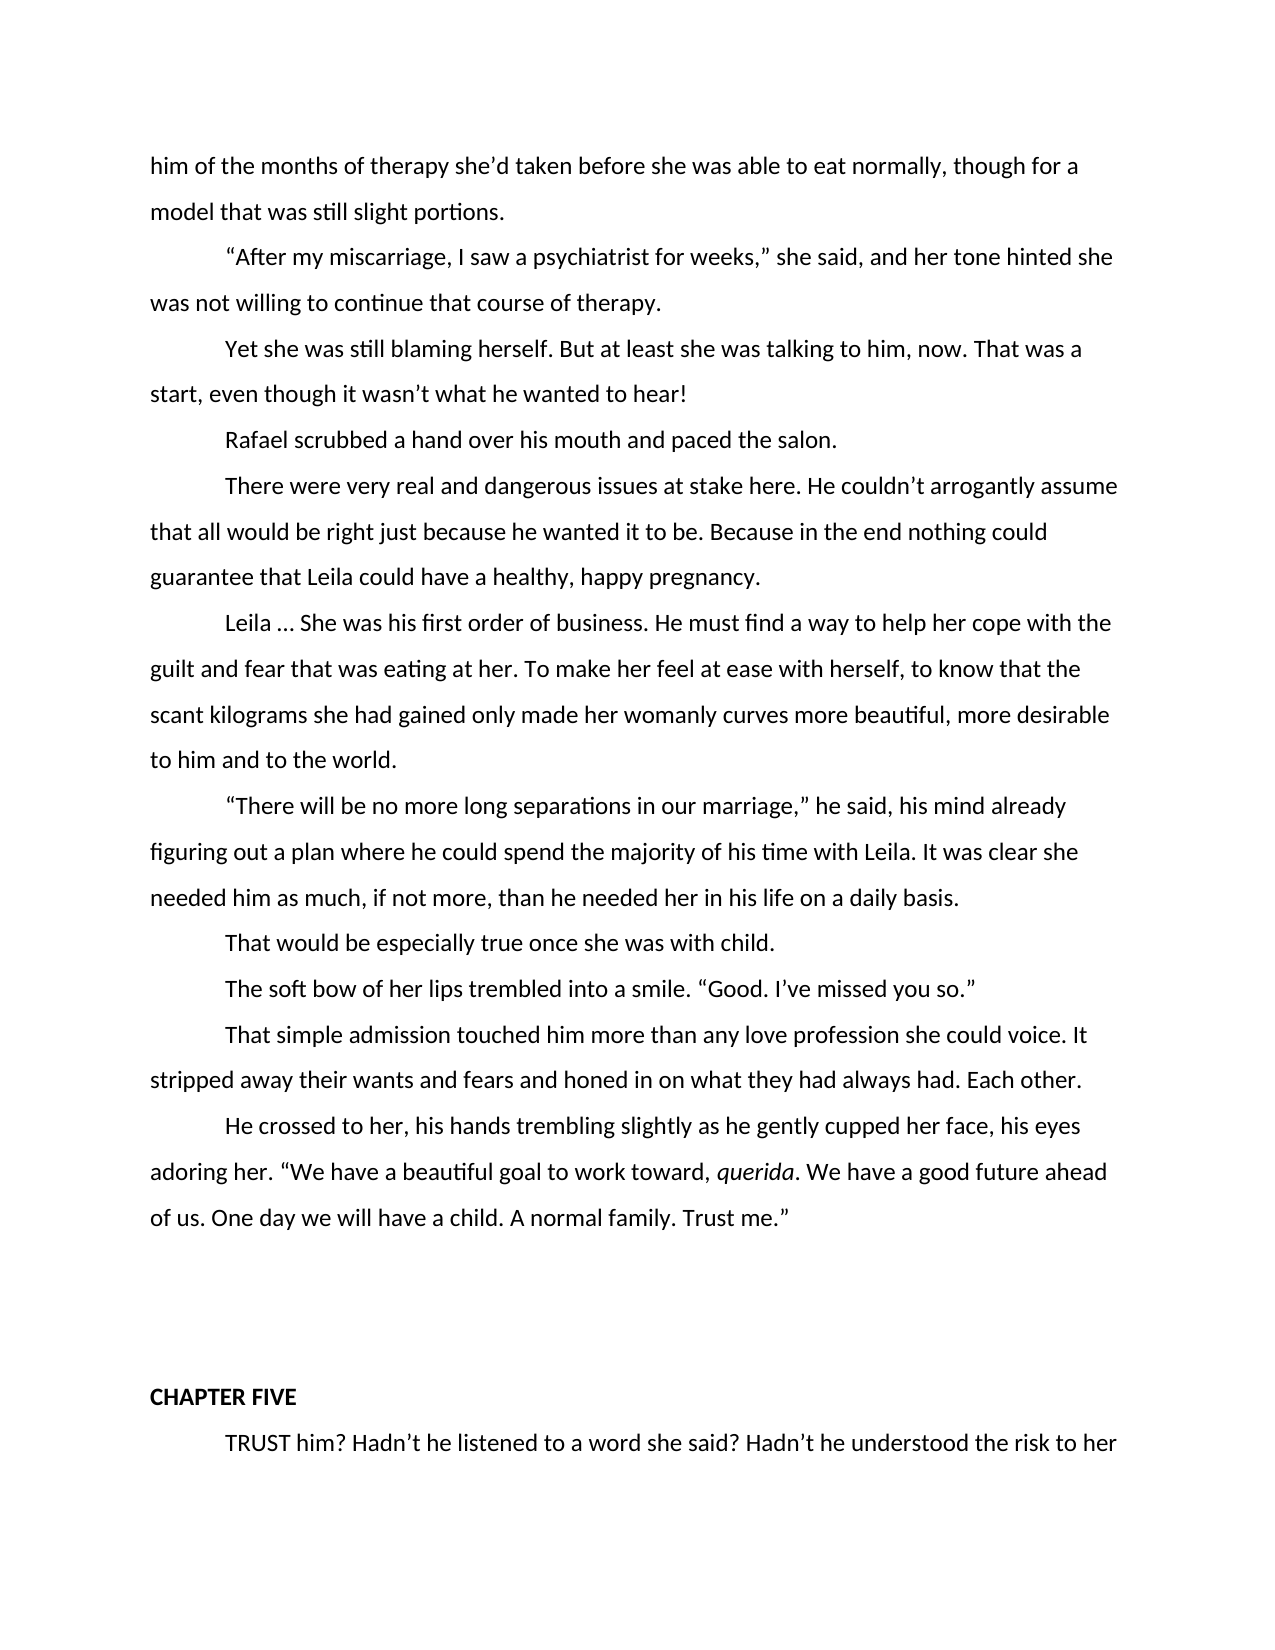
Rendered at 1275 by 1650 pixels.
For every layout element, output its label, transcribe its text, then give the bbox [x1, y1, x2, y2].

text That simple admission touched him more than any love profession she could voice. It stripped away their wants and fears and honed in on what they had always had. Each other. [150, 1019, 1125, 1095]
text “There will be no more long separations in our marriage,” he said, his mind already figuring out a plan where he could spend the majority of his time with Leila. It was clear she needed him as much, if not more, than he needed her in his life on a daily basis. [150, 790, 1125, 912]
text That would be especially true once she was with child. [150, 927, 1125, 958]
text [150, 1427, 1125, 1457]
text Leila … She was his first order of business. He must find a way to help her cope with the guilt and fear that was eating at her. To make her feel at ease with herself, to know that the scant kilograms she had gained only made her womanly curves more beautiful, more desirable to him and to the world. [150, 607, 1125, 775]
text CHAPTER FIVE [150, 1381, 1125, 1412]
text “After my miscarriage, I saw a psychiatrist for weeks,” she said, and her tone hinted she was not willing to continue that course of therapy. [150, 241, 1125, 318]
text He crossed to her, his hands trembling slightly as he gently cupped her face, his eyes adoring her. “We have a beautiful goal to work toward, querida. We have a good future ahead of us. One day we will have a child. A normal family. Trust me.” [150, 1110, 1125, 1232]
text There were very real and dangerous issues at stake here. He couldn’t arrogantly assume that all would be right just because he wanted it to be. Because in the end nothing could guarantee that Leila could have a healthy, happy pregnancy. [150, 470, 1125, 592]
text Yet she was still blaming herself. But at least she was talking to him, now. That was a start, even though it wasn’t what he wanted to hear! [150, 333, 1125, 409]
text The soft bow of her lips trembled into a smile. “Good. I’ve missed you so.” [150, 973, 1125, 1004]
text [150, 150, 1125, 226]
text Rafael scrubbed a hand over his mouth and paced the salon. [150, 424, 1125, 455]
